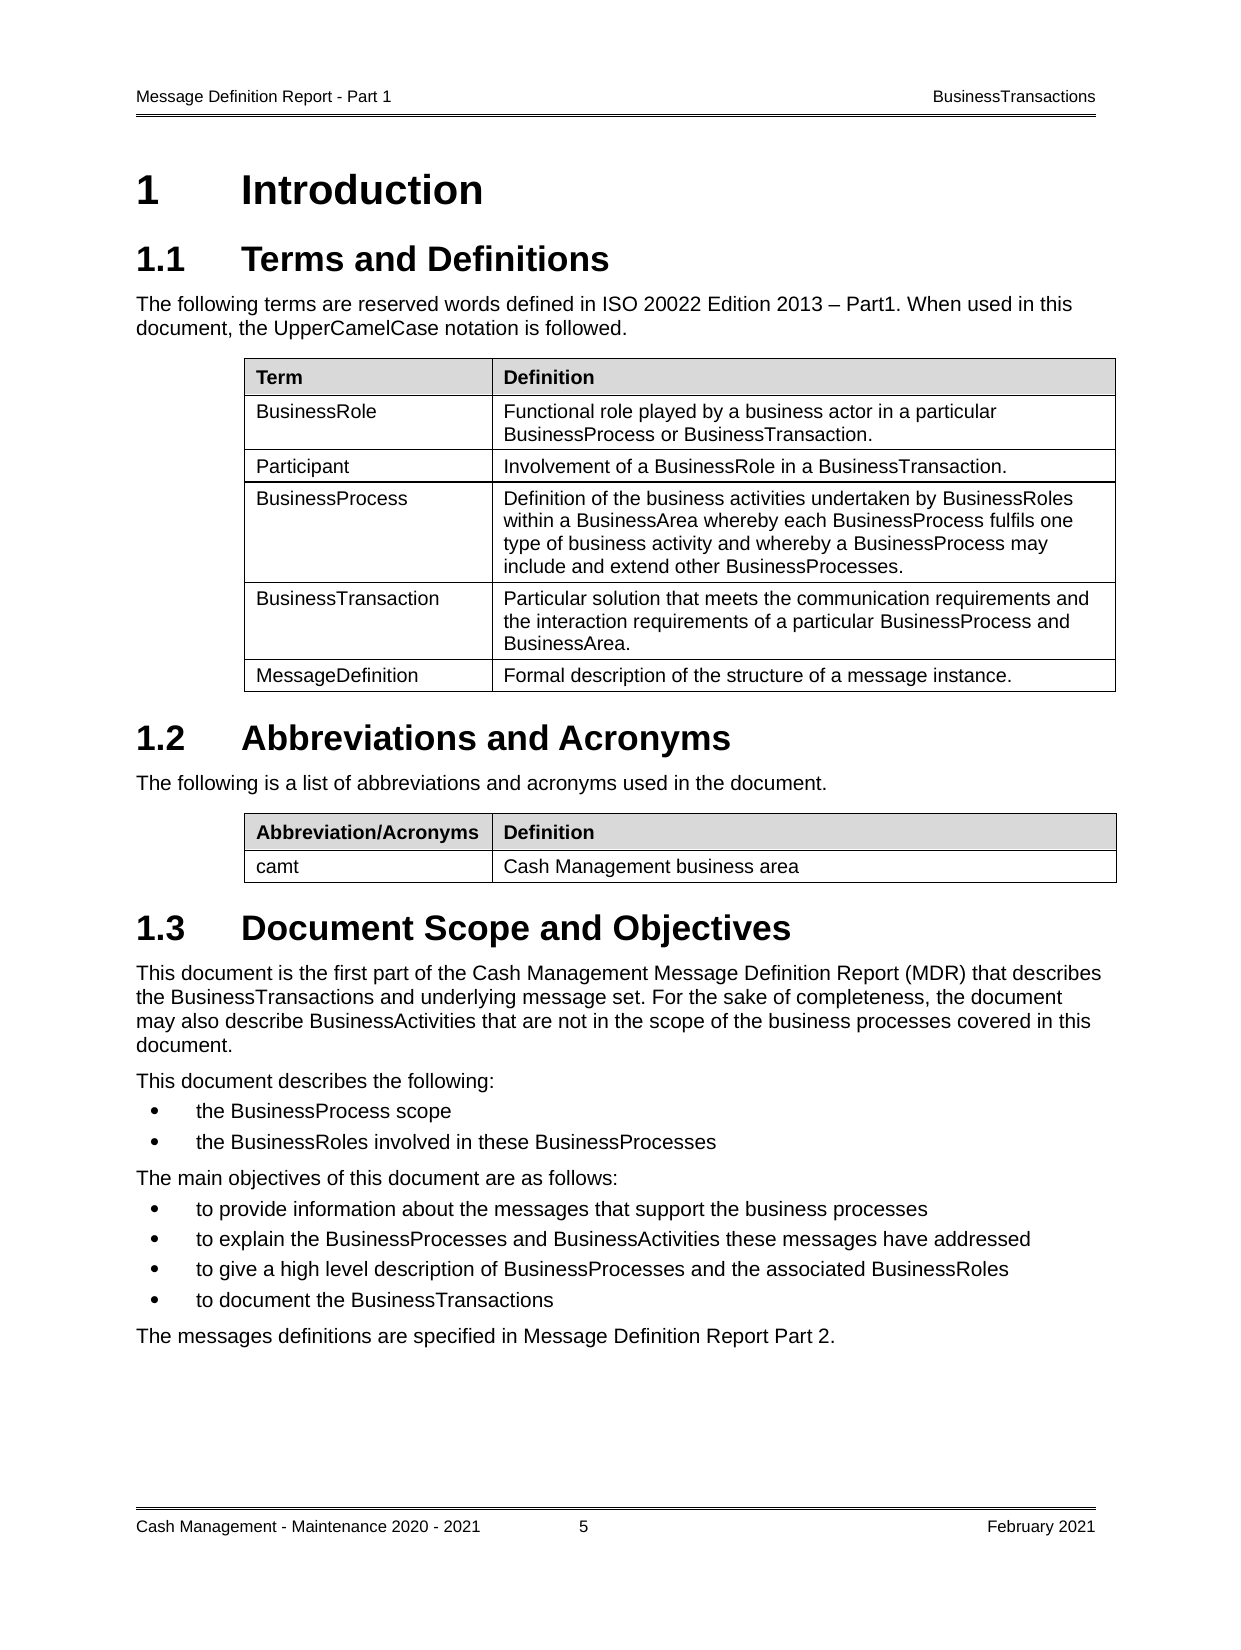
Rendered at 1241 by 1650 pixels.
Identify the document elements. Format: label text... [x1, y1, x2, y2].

table_header Term [245, 359, 492, 394]
subtitle Document Scope and Objectives [136, 908, 1104, 948]
text The following is a list of abbreviations and acronyms used in the document. [136, 771, 1104, 794]
subtitle Introduction [136, 166, 1104, 213]
table_cell Involvement of a BusinessRole in a BusinessTransaction. [493, 450, 1115, 481]
text The messages definitions are specified in Message Definition Report Part 2. [136, 1324, 1104, 1348]
table_header Abbreviation/Acronyms [245, 814, 492, 849]
table_header Definition [493, 814, 1116, 849]
text The main objectives of this document are as follows: [136, 1166, 1104, 1190]
table_cell MessageDefinition [245, 660, 492, 691]
table_cell Formal description of the structure of a message instance. [493, 660, 1115, 691]
subtitle Abbreviations and Acronyms [136, 717, 1104, 758]
table_header Definition [493, 359, 1115, 394]
text This document describes the following: [136, 1069, 1104, 1093]
text The following terms are reserved words defined in ISO 20022 Edition 2013 – Part1. When used in this document, the UpperCamelCase notation is followed. [136, 292, 1104, 339]
subtitle Terms and Definitions [136, 238, 1104, 279]
table_cell Participant [245, 450, 492, 481]
table_cell camt [245, 851, 492, 882]
table_cell BusinessProcess [245, 483, 492, 582]
table_cell Cash Management business area [493, 851, 1116, 882]
table_cell BusinessTransaction [245, 583, 492, 659]
list the BusinessRoles involved in these BusinessProcesses [151, 1130, 1104, 1154]
table_cell Functional role played by a business actor in a particular BusinessProcess or BusinessTransaction. [493, 396, 1115, 449]
table_cell Definition of the business activities undertaken by BusinessRoles within a BusinessArea whereby each BusinessProcess fulfils one type of business activity and whereby a BusinessProcess may include and extend other BusinessProcesses. [493, 483, 1115, 582]
table_cell Particular solution that meets the communication requirements and the interaction requirements of a particular BusinessProcess and BusinessArea. [493, 583, 1115, 659]
list to document the BusinessTransactions [151, 1287, 1104, 1311]
list the BusinessProcess scope [151, 1099, 1104, 1123]
list to provide information about the messages that support the business processes [151, 1196, 1104, 1221]
list to explain the BusinessProcesses and BusinessActivities these messages have addressed [151, 1227, 1104, 1251]
text This document is the first part of the Cash Management Message Definition Report (MDR) that describes the BusinessTransactions and underlying message set. For the sake of completeness, the document may also describe BusinessActivities that are not in the scope of the business processes covered in this document. [136, 961, 1104, 1057]
list to give a high level description of BusinessProcesses and the associated BusinessRoles [151, 1257, 1104, 1281]
table_cell BusinessRole [245, 396, 492, 449]
